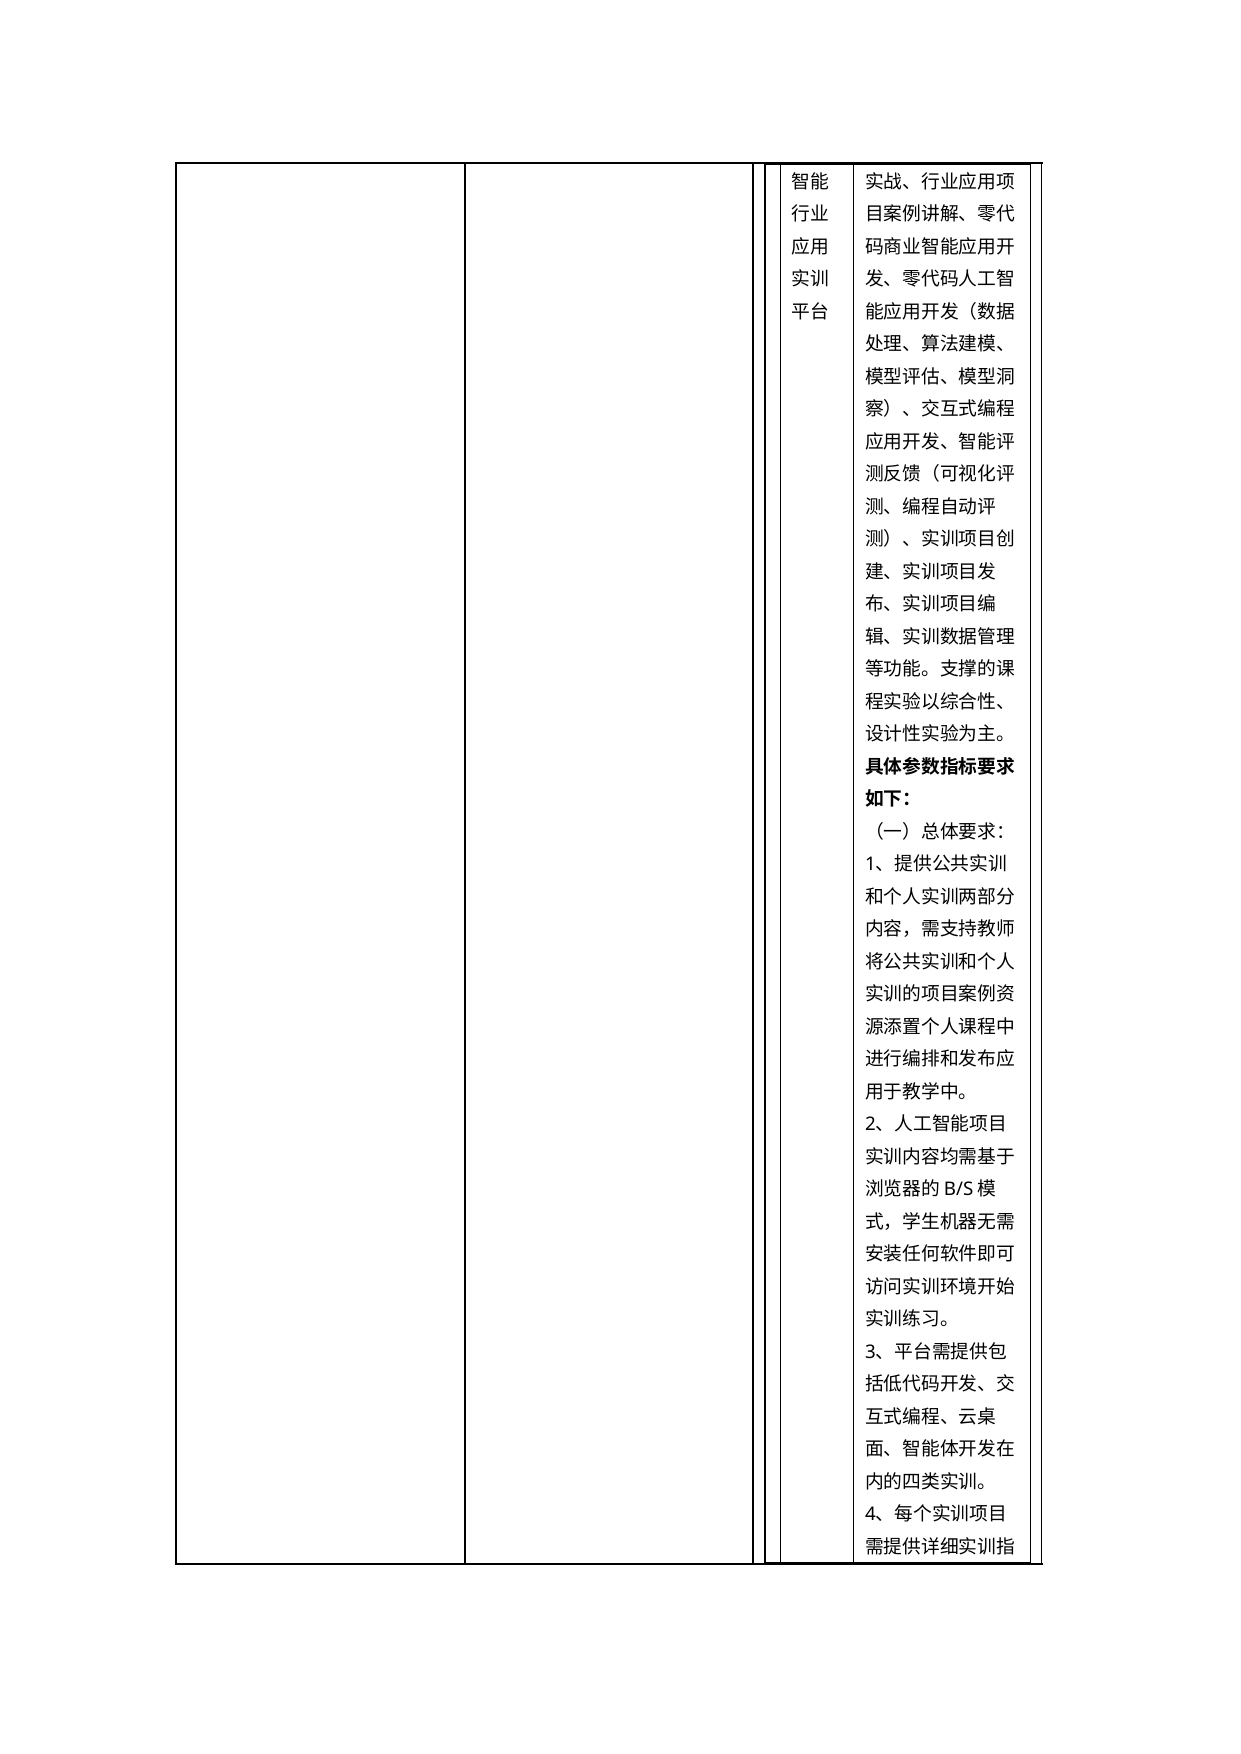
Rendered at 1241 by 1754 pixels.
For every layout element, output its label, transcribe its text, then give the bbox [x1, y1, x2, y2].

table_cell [781, 165, 853, 1562]
table_cell 2 [177, 164, 464, 1563]
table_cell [854, 165, 1030, 1562]
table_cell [766, 165, 780, 1562]
table_cell [466, 164, 752, 1563]
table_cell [1031, 164, 1041, 1563]
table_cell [754, 164, 764, 1563]
